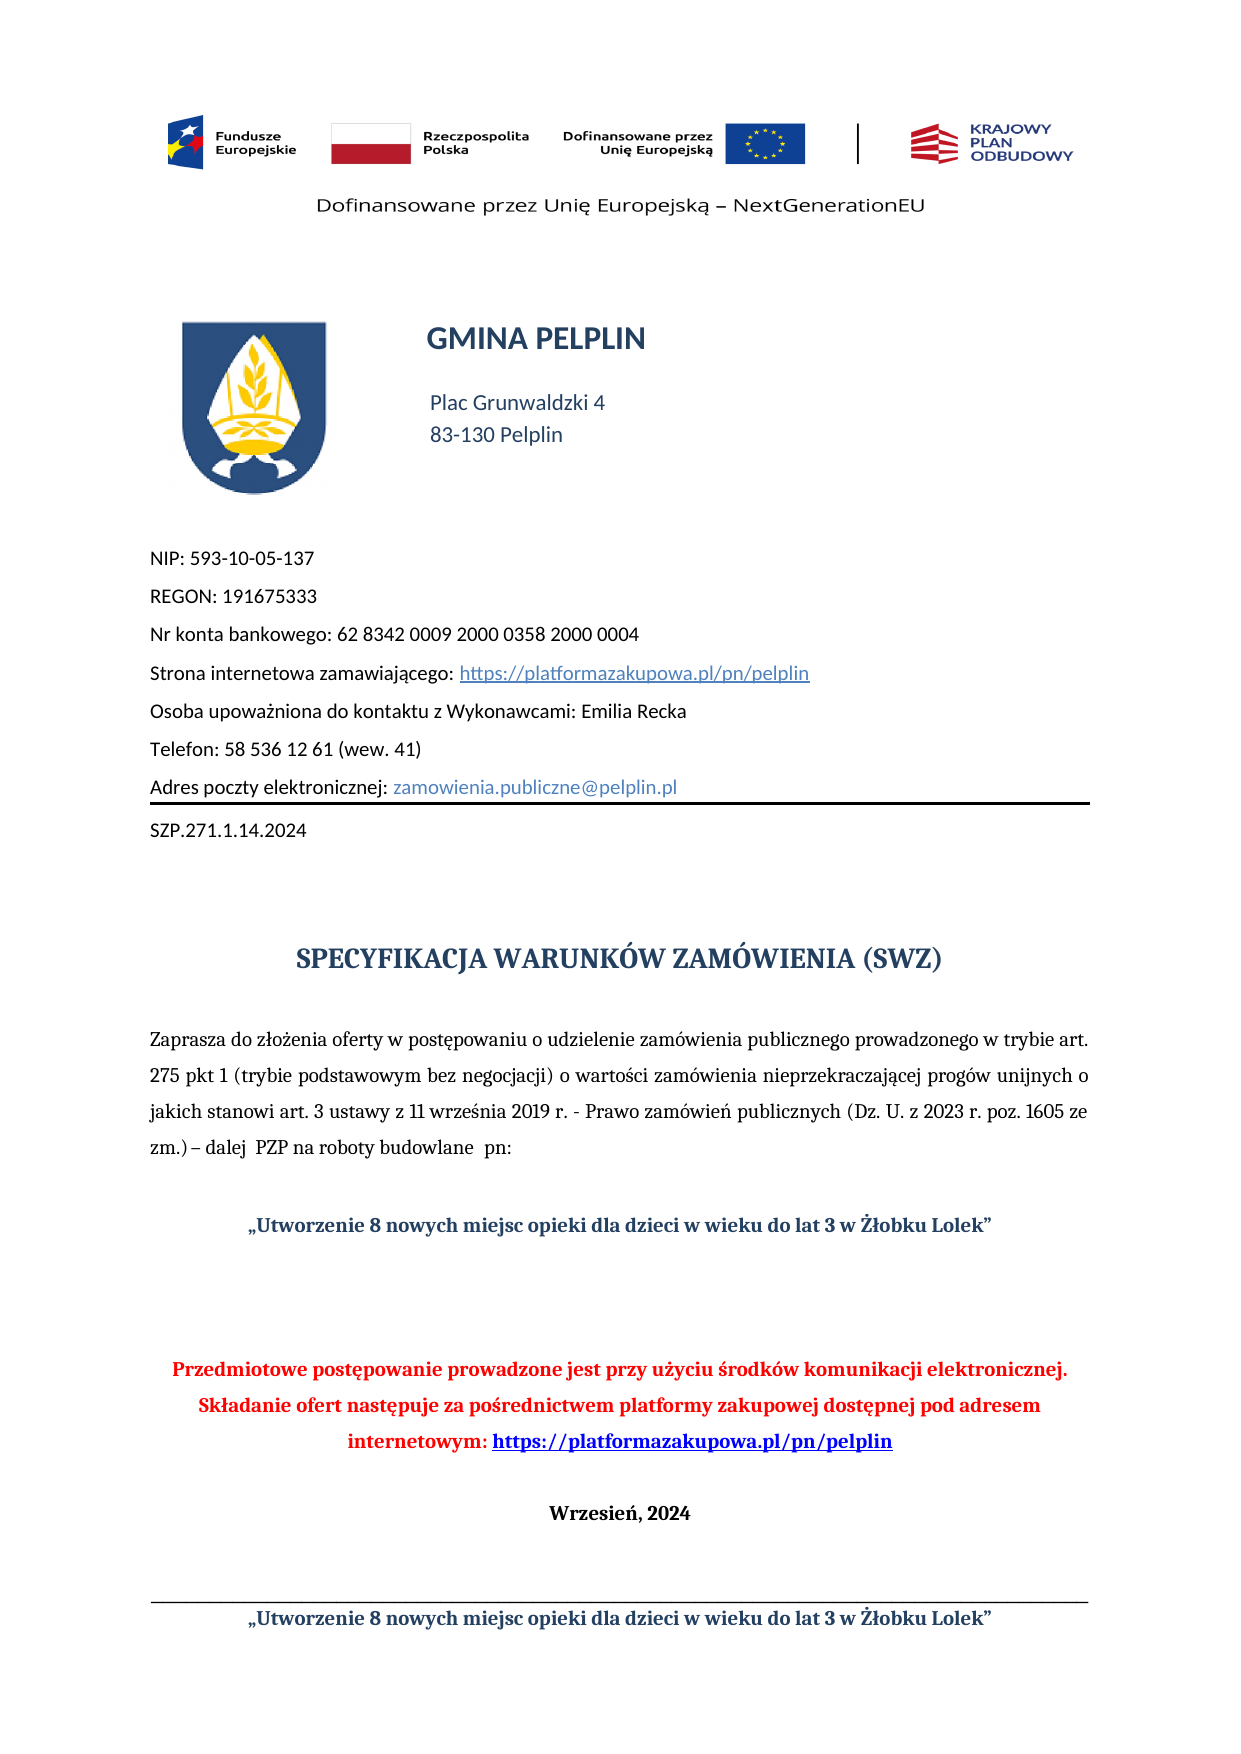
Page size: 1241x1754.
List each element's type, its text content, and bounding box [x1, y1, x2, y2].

picture [161, 316, 349, 501]
text SPECYFIKACJA WARUNKÓW ZAMÓWIENIA (SWZ) [150, 942, 1090, 975]
text Strona internetowa zamawiającego: https://platformazakupowa.pl/pn/pelplin [150, 660, 1090, 685]
text NIP: 593-10-05-137 [150, 545, 1090, 571]
text SZP.271.1.14.2024 [150, 817, 1090, 843]
text Zaprasza do złożenia oferty w postępowaniu o udzielenie zamówienia publicznego prowadzonego w trybie art. 275 pkt 1 (trybie podstawowym bez negocjacji) o wartości zamówienia nieprzekraczającej progów unijnych o jakich stanowi art. 3 ustawy z 11 września 2019 r. - Prawo zamówień publicznych (Dz. U. z 2023 r. poz. 1605 ze zm.) – dalej PZP na roboty budowlane pn: [150, 1028, 1090, 1160]
text Wrzesień, 2024 [150, 1501, 1090, 1525]
text Adres poczty elektronicznej: zamowienia.publiczne@pelplin.pl [150, 774, 1090, 802]
text Przedmiotowe postępowanie prowadzone jest przy użyciu środków komunikacji elektronicznej. Składanie ofert następuje za pośrednictwem platformy zakupowej dostępnej pod adresem internetowym: https://platformazakupowa.pl/pn/pelplin [150, 1357, 1090, 1453]
text Osoba upoważniona do kontaktu z Wykonawcami: Emilia Recka [150, 698, 1090, 723]
text Telefon: 58 536 12 61 (wew. 41) [150, 736, 1090, 761]
text Nr konta bankowego: 62 8342 0009 2000 0358 2000 0004 [150, 622, 1090, 647]
table_header GMINA PELPLIN Plac Grunwaldzki 4 83-130 Pelplin [393, 317, 1134, 545]
text „Utworzenie 8 nowych miejsc opieki dla dzieci w wieku do lat 3 w Żłobku Lolek” [150, 1214, 1090, 1238]
picture [150, 101, 1091, 229]
table_header [150, 317, 393, 545]
text REGON: 191675333 [150, 583, 1090, 609]
